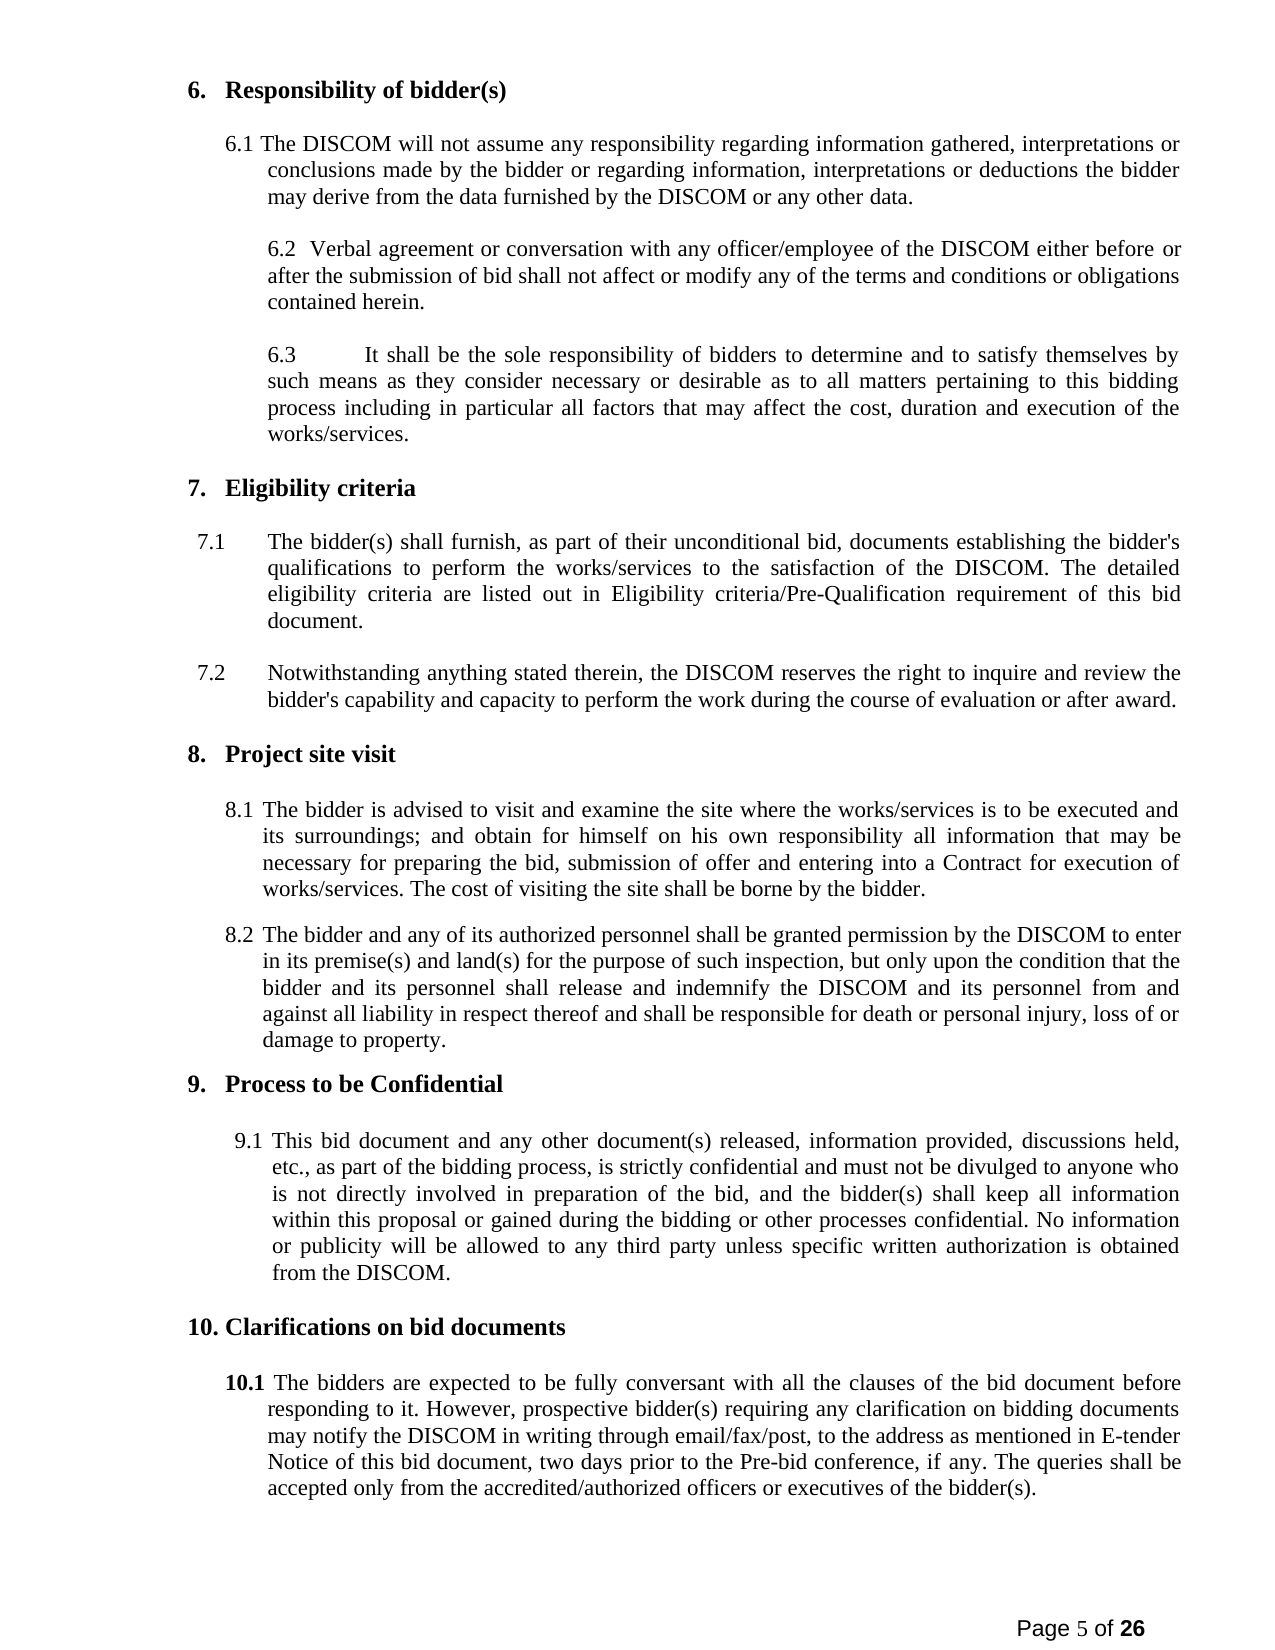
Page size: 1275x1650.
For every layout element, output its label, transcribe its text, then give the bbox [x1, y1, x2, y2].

text 9.1 This bid document and any other document(s) released, information provided, discussions held, etc., as part of the bidding process, is strictly confidential and must not be divulged to anyone who is not directly involved in preparation of the bid, and the bidder(s) shall keep all information within this proposal or gained during the bidding or other processes confidential. No information or publicity will be allowed to any third party unless specific written authorization is obtained from the DISCOM. [234, 1127, 1181, 1285]
subtitle Process to be Confidential [187, 1069, 1225, 1098]
text 8.2 The bidder and any of its authorized personnel shall be granted permission by the DISCOM to enter in its premise(s) and land(s) for the purpose of such inspection, but only upon the condition that the bidder and its personnel shall release and indemnify the DISCOM and its personnel from and against all liability in respect thereof and shall be responsible for death or personal injury, loss of or damage to property. [225, 921, 1181, 1053]
list 7.2 Notwithstanding anything stated therein, the DISCOM reserves the right to inquire and review the bidder's capability and capacity to perform the work during the course of evaluation or after award. [187, 659, 1181, 712]
list 6.3 It shall be the sole responsibility of bidders to determine and to satisfy themselves by such means as they consider necessary or desirable as to all matters pertaining to this bidding process including in particular all factors that may affect the cost, duration and execution of the works/services. [225, 341, 1181, 446]
list 6.2 Verbal agreement or conversation with any officer/employee of the DISCOM either before or after the submission of bid shall not affect or modify any of the terms and conditions or obligations contained herein. [225, 235, 1181, 314]
list 7.1 The bidder(s) shall furnish, as part of their unconditional bid, documents establishing the bidder's qualifications to perform the works/services to the satisfaction of the DISCOM. The detailed eligibility criteria are listed out in Eligibility criteria/Pre-Qualification requirement of this bid document. [187, 528, 1181, 633]
subtitle Clarifications on bid documents [187, 1312, 1225, 1341]
subtitle Eligibility criteria [187, 473, 1181, 502]
subtitle Responsibility of bidder(s) [187, 75, 1181, 104]
text 8.1 The bidder is advised to visit and examine the site where the works/services is to be executed and its surroundings; and obtain for himself on his own responsibility all information that may be necessary for preparing the bid, submission of offer and entering into a Contract for execution of works/services. The cost of visiting the site shall be borne by the bidder. [225, 796, 1181, 902]
list 6.1 The DISCOM will not assume any responsibility regarding information gathered, interpretations or conclusions made by the bidder or regarding information, interpretations or deductions the bidder may derive from the data furnished by the DISCOM or any other data. [187, 130, 1181, 209]
subtitle Project site visit [187, 739, 1181, 768]
list 10.1 The bidders are expected to be fully conversant with all the clauses of the bid document before responding to it. However, prospective bidder(s) requiring any clarification on bidding documents may notify the DISCOM in writing through email/fax/post, to the address as mentioned in E-tender Notice of this bid document, two days prior to the Pre-bid conference, if any. The queries shall be accepted only from the accredited/authorized officers or executives of the bidder(s). [225, 1369, 1181, 1501]
